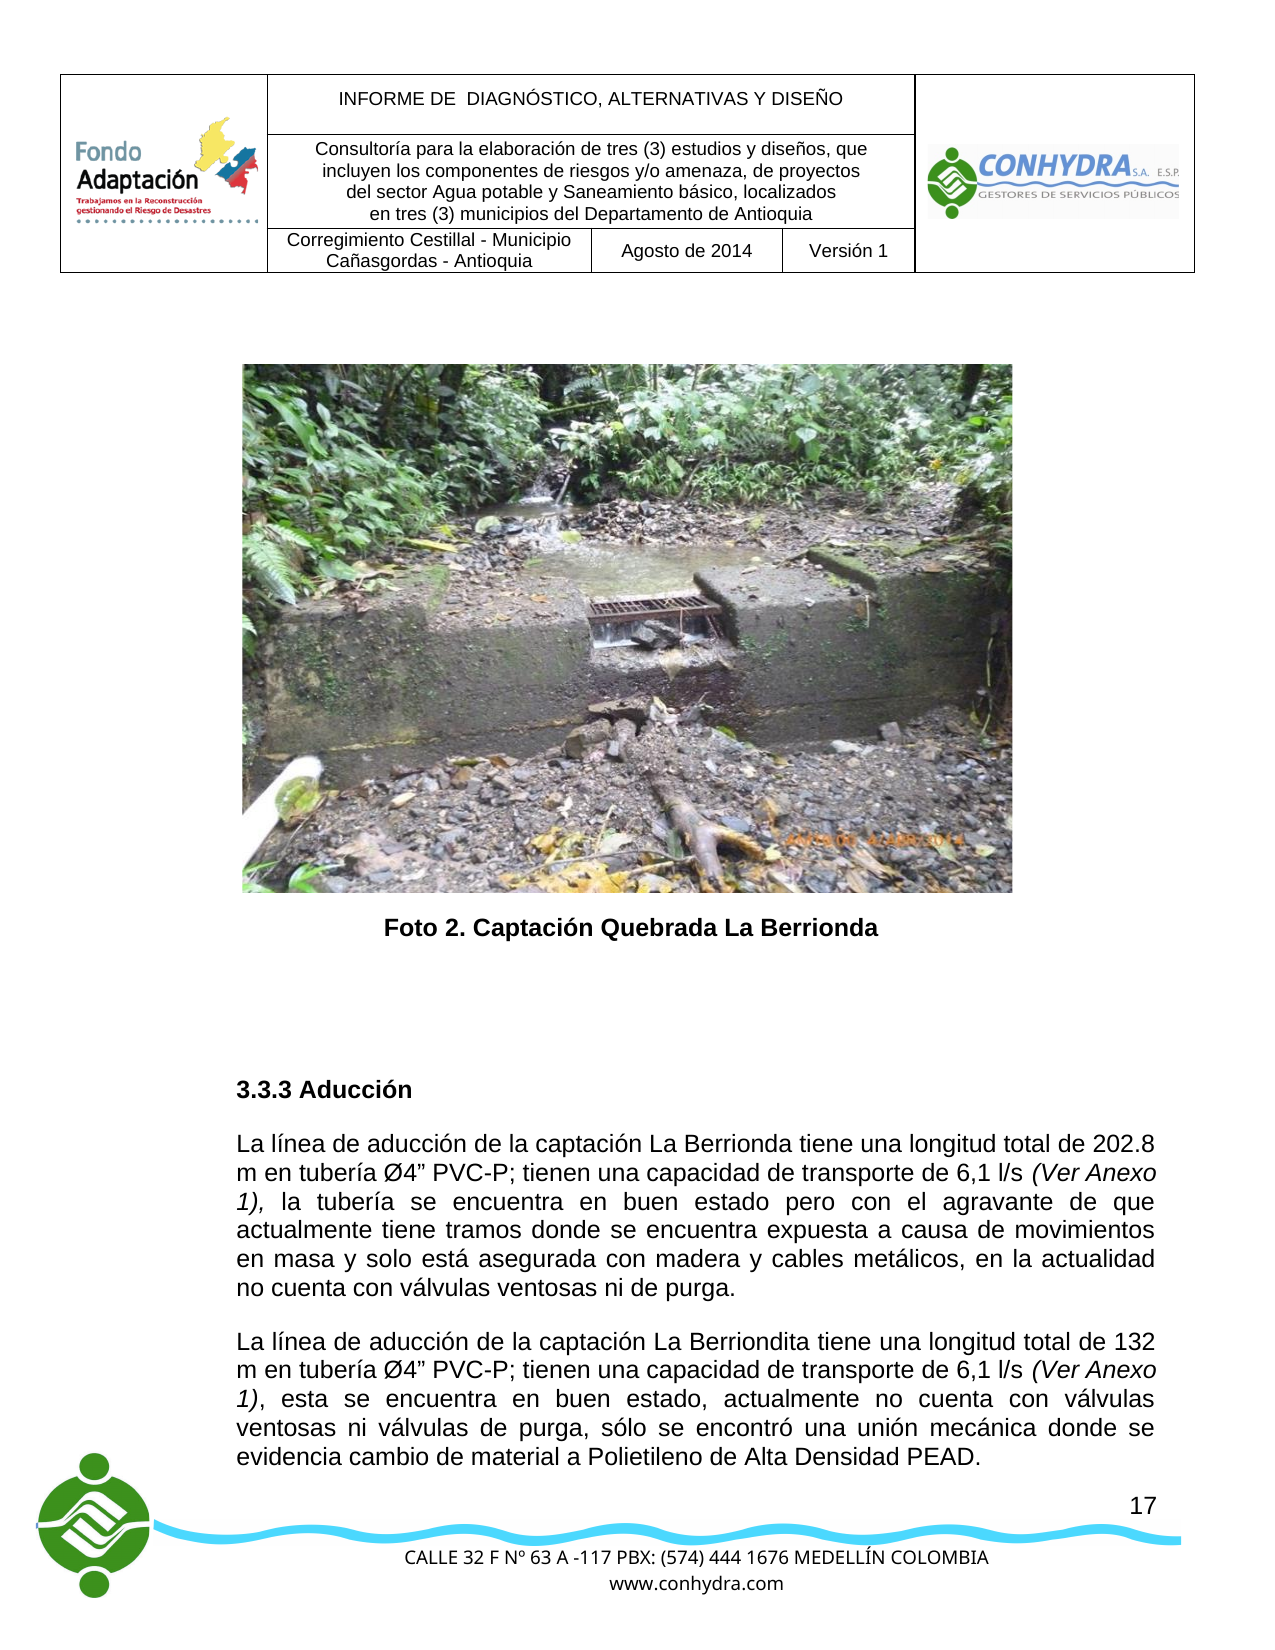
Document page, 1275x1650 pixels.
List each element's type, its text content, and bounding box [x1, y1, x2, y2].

subtitle 3.3.3 Aducción [236, 1075, 1157, 1104]
text La línea de aducción de la captación La Berrionda tiene una longitud total de 202.8 m en tubería Ø4” PVC-P; tienen una capacidad de transporte de 6,1 l/s (Ver Anexo 1), la tubería se encuentra en buen estado pero con el agravante de que actualmente tiene tramos donde se encuentra expuesta a causa de movimientos en masa y solo está asegurada con madera y cables metálicos, en la actualidad no cuenta con válvulas ventosas ni de purga. [236, 1129, 1157, 1302]
table_header [225, 352, 1037, 913]
table_cell Foto 2. Captación Quebrada La Berrionda [225, 913, 1037, 966]
picture [35, 1447, 150, 1598]
picture [76, 111, 259, 224]
text La línea de aducción de la captación La Berriondita tiene una longitud total de 132 m en tubería Ø4” PVC-P; tienen una capacidad de transporte de 6,1 l/s (Ver Anexo 1), esta se encuentra en buen estado, actualmente no cuenta con válvulas ventosas ni válvulas de purga, sólo se encontró una unión mecánica donde se evidencia cambio de material a Polietileno de Alta Densidad PEAD. [236, 1327, 1157, 1470]
picture [242, 364, 1013, 893]
picture [153, 1519, 1182, 1546]
picture [927, 144, 1179, 219]
